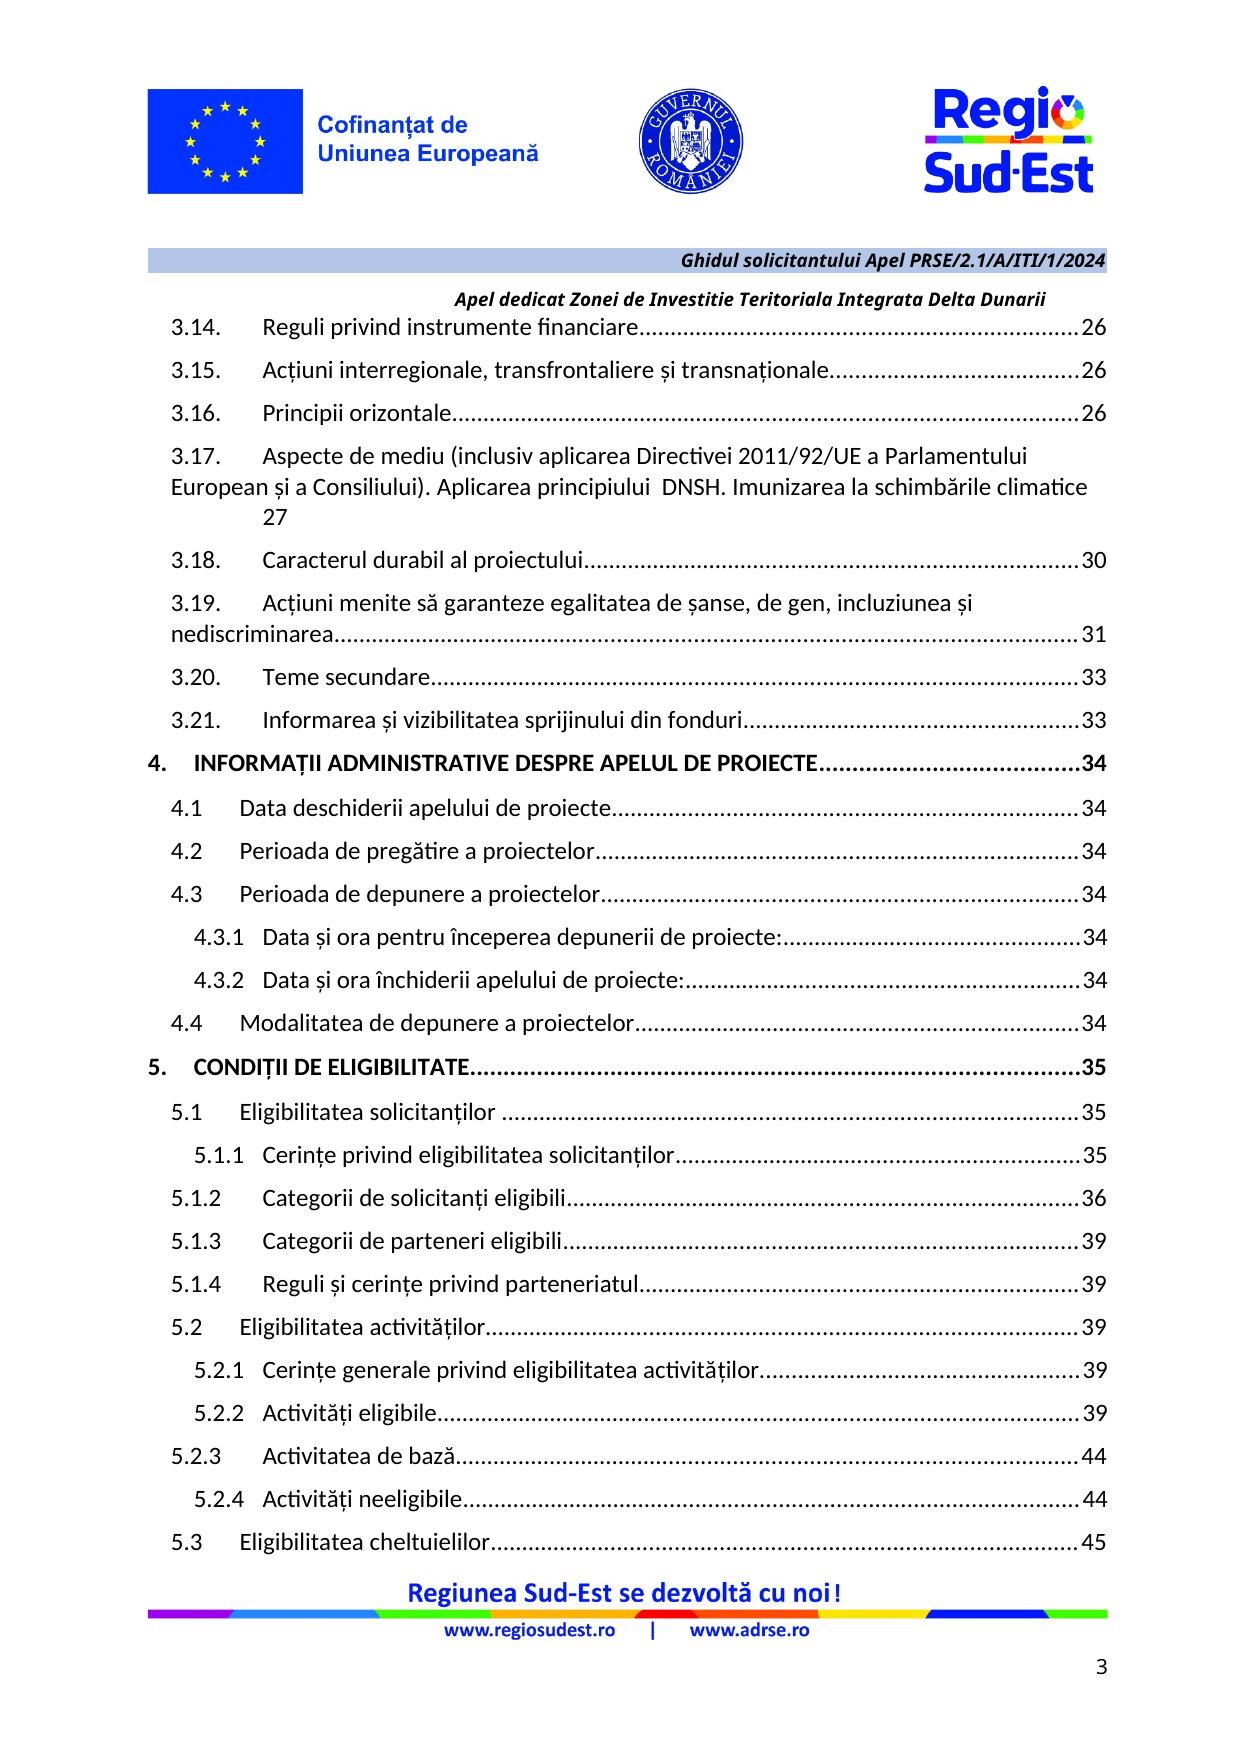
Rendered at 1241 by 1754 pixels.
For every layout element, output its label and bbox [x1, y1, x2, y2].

picture [147, 1582, 1108, 1640]
picture [147, 86, 1093, 195]
